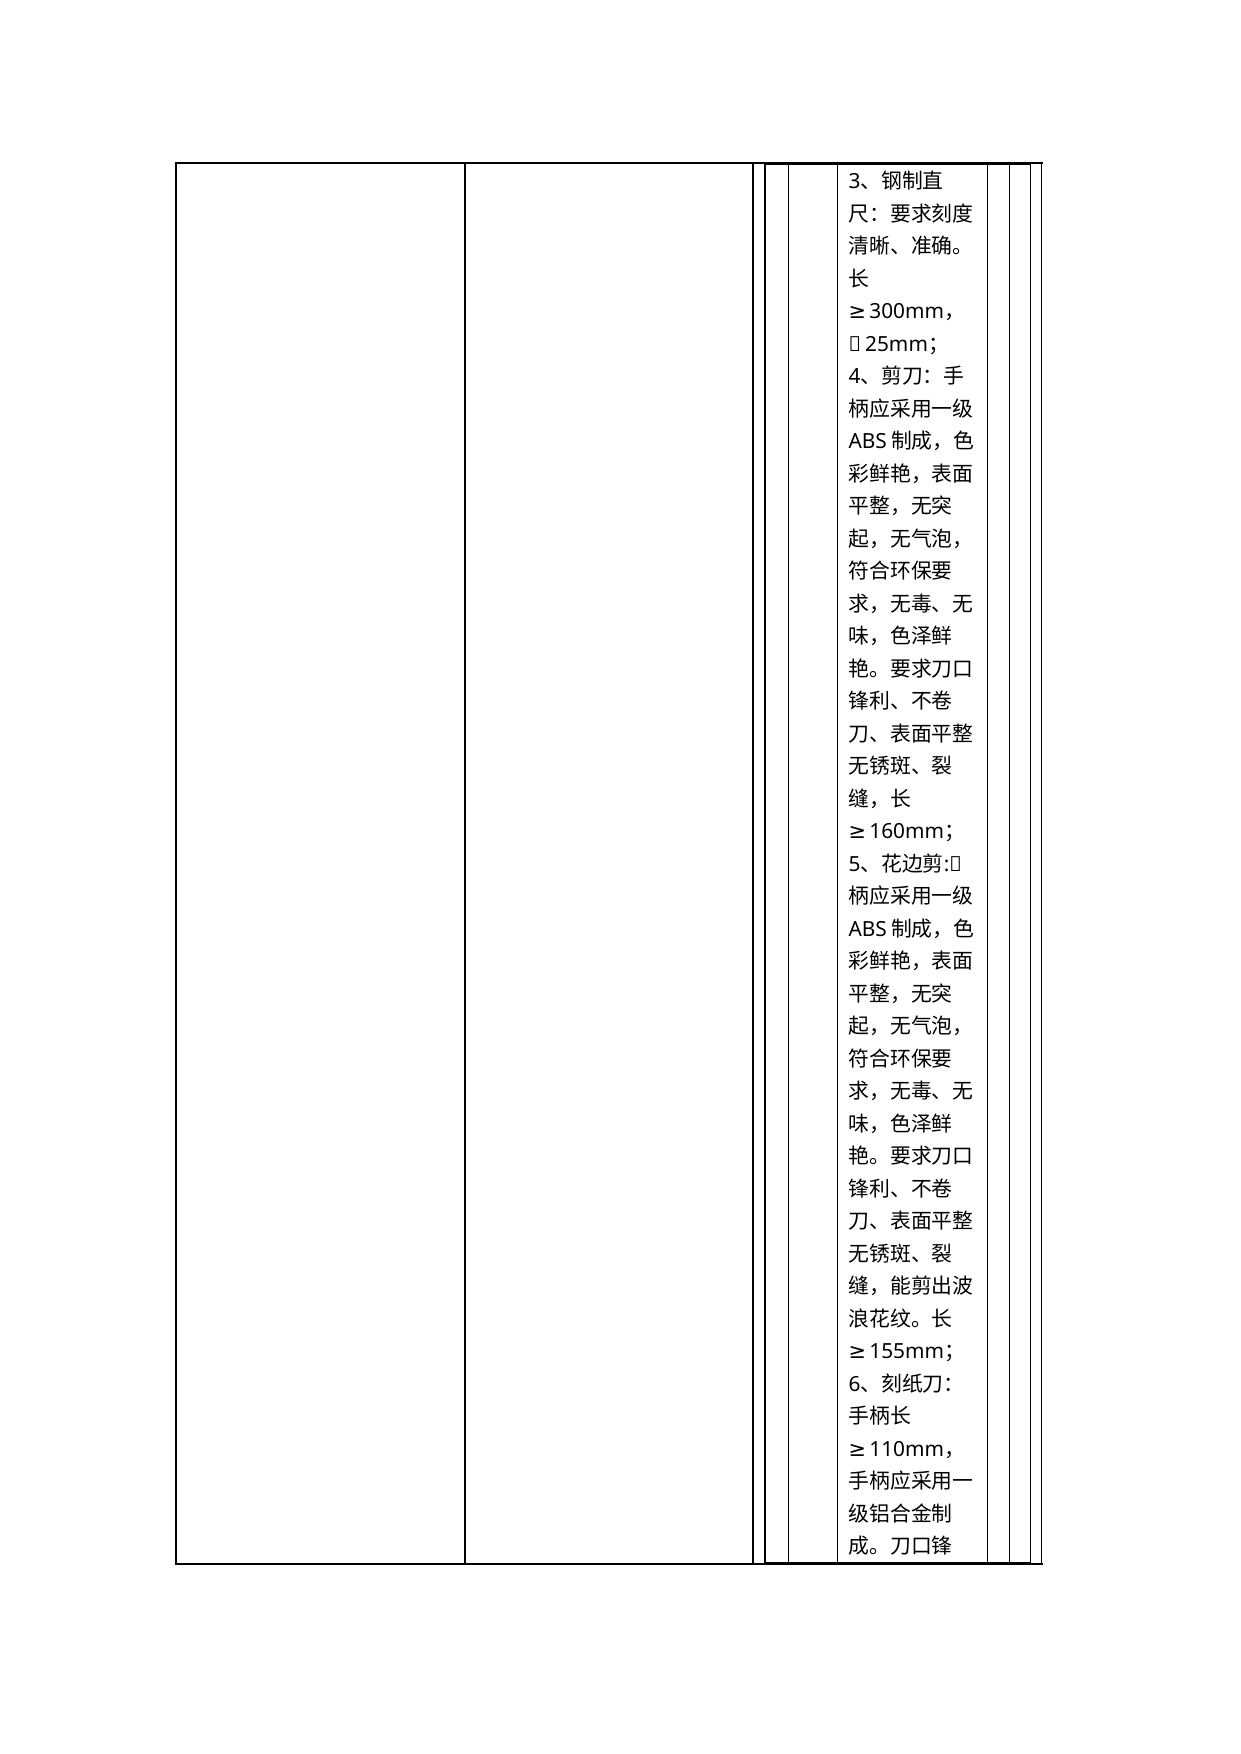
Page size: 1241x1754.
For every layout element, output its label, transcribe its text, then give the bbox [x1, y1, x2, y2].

table_cell [838, 165, 987, 1562]
table_cell [1010, 165, 1030, 1562]
table_cell [766, 165, 788, 1562]
table_cell [988, 165, 1009, 1562]
table_cell [1031, 164, 1041, 1563]
table_cell [466, 164, 752, 1563]
table_cell [754, 164, 764, 1563]
table_cell [789, 165, 837, 1562]
table_cell 1 [177, 164, 464, 1563]
